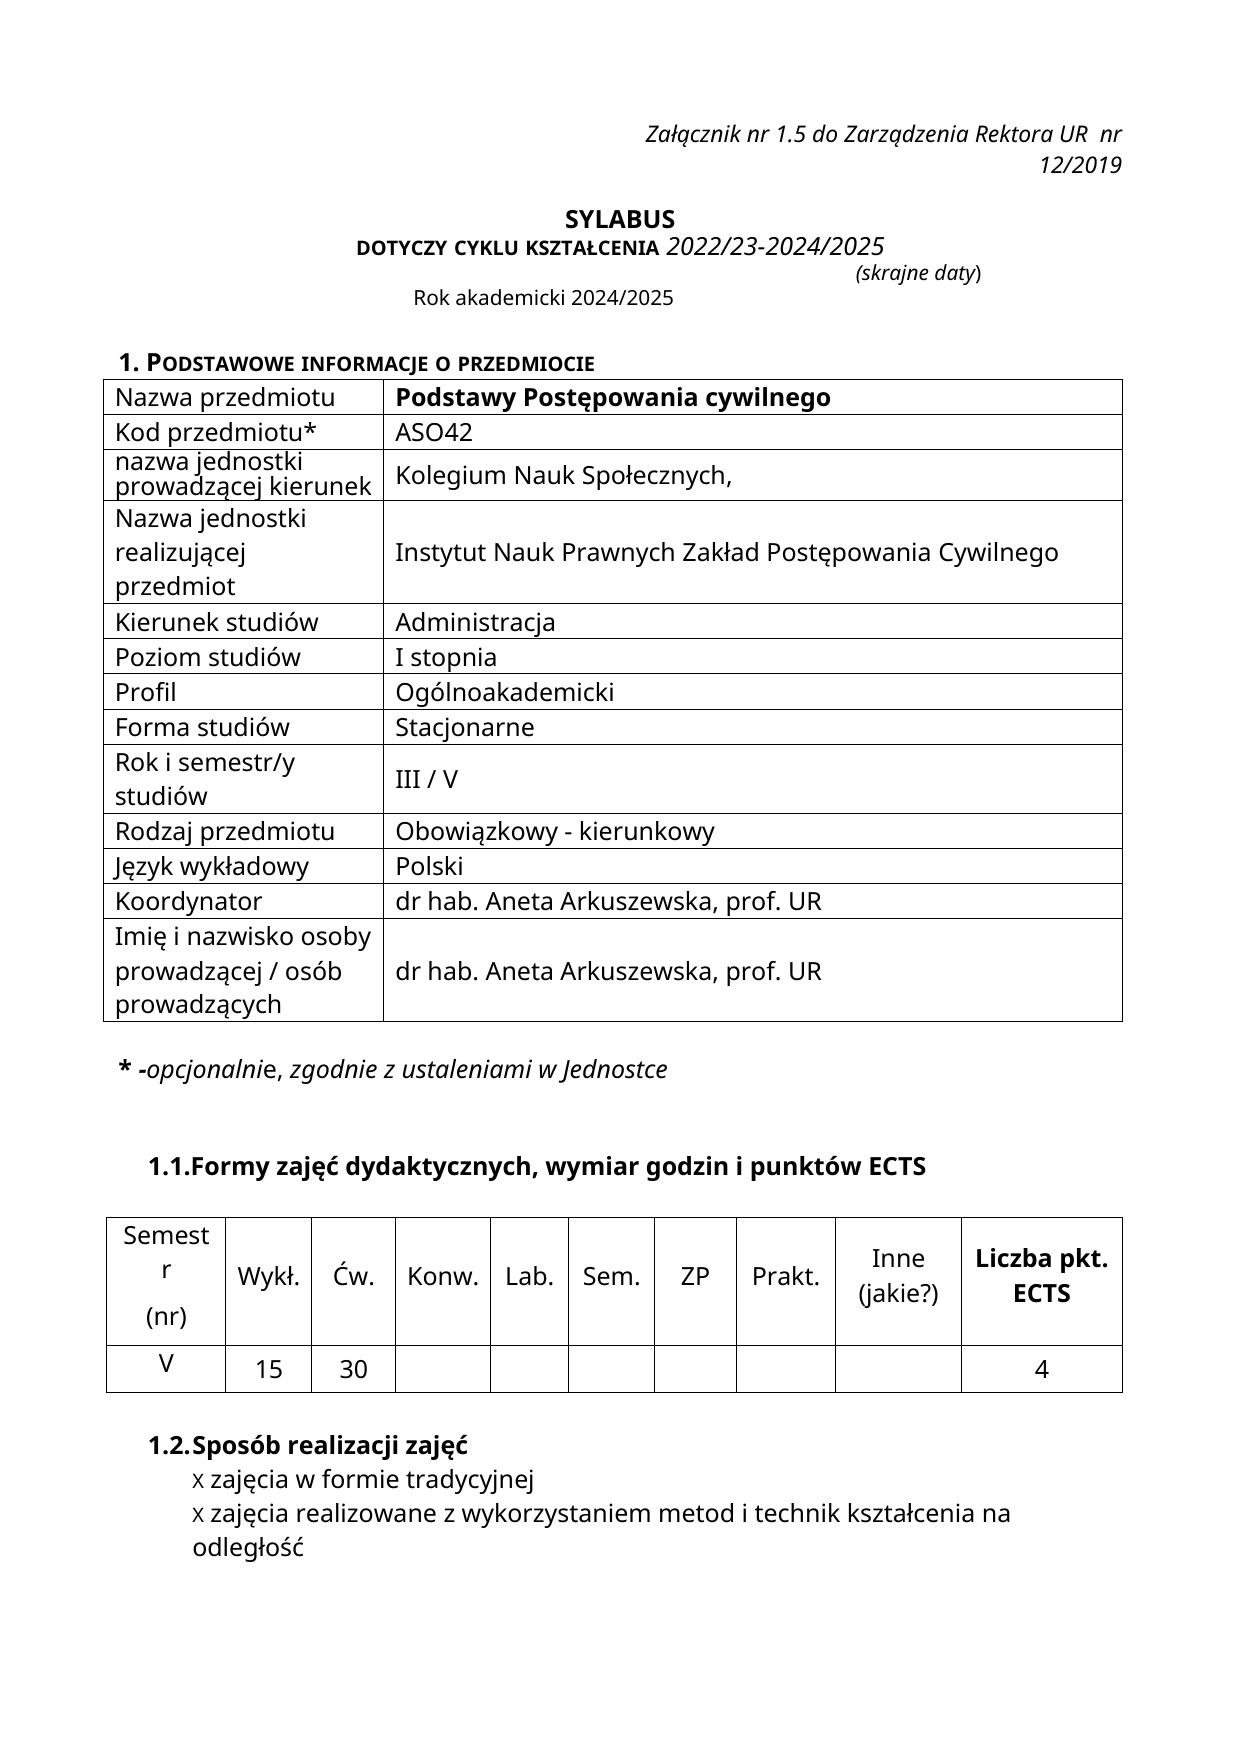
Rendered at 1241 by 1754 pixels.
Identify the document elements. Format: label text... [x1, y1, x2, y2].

table_cell V [107, 1346, 225, 1392]
text 1.1.Formy zajęć dydaktycznych, wymiar godzin i punktów ECTS [148, 1149, 1122, 1183]
text Załącznik nr 1.5 do Zarządzenia Rektora UR nr 12/2019 [118, 118, 1122, 181]
text 1.2. Sposób realizacji zajęć [148, 1427, 1122, 1461]
table_cell dr hab. Aneta Arkuszewska, prof. UR [384, 919, 1122, 1021]
table_cell Kierunek studiów [104, 604, 383, 638]
table_cell Profil [104, 674, 383, 708]
table_cell I stopnia [384, 639, 1122, 673]
table_header Konw. [396, 1218, 490, 1345]
table_cell 30 [312, 1346, 395, 1392]
table_cell Rodzaj przedmiotu [104, 814, 383, 848]
table_cell Obowiązkowy - kierunkowy [384, 814, 1122, 848]
text (skrajne daty) [118, 261, 1122, 286]
table_cell Stacjonarne [384, 710, 1122, 743]
table_header Ćw. [312, 1218, 395, 1345]
table_header Sem. [569, 1218, 654, 1345]
table_cell Nazwa jednostki realizującej przedmiot [104, 501, 383, 603]
text 1. Podstawowe informacje o przedmiocie [118, 344, 1122, 379]
table_cell Kolegium Nauk Społecznych, [384, 450, 1122, 500]
table_cell dr hab. Aneta Arkuszewska, prof. UR [384, 884, 1122, 918]
table_cell Ogólnoakademicki [384, 674, 1122, 708]
table_cell 4 [962, 1346, 1122, 1392]
table_cell Polski [384, 849, 1122, 883]
table_header Nazwa przedmiotu [104, 380, 383, 414]
text * -opcjonalnie, zgodnie z ustaleniami w Jednostce [118, 1051, 1122, 1086]
table_cell III / V [384, 745, 1122, 813]
table_cell ASO42 [384, 415, 1122, 449]
table_cell Kod przedmiotu* [104, 415, 383, 449]
table_cell [396, 1346, 490, 1392]
table_header Wykł. [226, 1218, 311, 1345]
table_cell Koordynator [104, 884, 383, 918]
table_header Semestr (nr) [107, 1218, 225, 1345]
table_cell Instytut Nauk Prawnych Zakład Postępowania Cywilnego [384, 501, 1122, 603]
table_cell Poziom studiów [104, 639, 383, 673]
table_header Liczba pkt. ECTS [962, 1218, 1122, 1345]
table_header Prakt. [737, 1218, 835, 1345]
table_cell [569, 1346, 654, 1392]
table_cell Imię i nazwisko osoby prowadzącej / osób prowadzących [104, 919, 383, 1021]
table_header Lab. [491, 1218, 568, 1345]
table_cell Administracja [384, 604, 1122, 638]
text SYLABUS [118, 201, 1122, 236]
table_cell Rok i semestr/y studiów [104, 745, 383, 813]
text Rok akademicki 2024/2025 [118, 286, 1122, 311]
table_header Podstawy Postępowania cywilnego [384, 380, 1122, 414]
table_cell [836, 1346, 961, 1392]
table_cell [737, 1346, 835, 1392]
text x zajęcia w formie tradycyjnej [192, 1461, 1122, 1496]
table_cell Forma studiów [104, 710, 383, 743]
table_cell Język wykładowy [104, 849, 383, 883]
table_cell [491, 1346, 568, 1392]
table_cell [655, 1346, 736, 1392]
text x zajęcia realizowane z wykorzystaniem metod i technik kształcenia na odległość [192, 1496, 1122, 1564]
table_header ZP [655, 1218, 736, 1345]
table_cell 15 [226, 1346, 311, 1392]
table_header Inne (jakie?) [836, 1218, 961, 1345]
text dotyczy cyklu kształcenia 2022/23-2024/2025 [118, 236, 1122, 261]
table_cell nazwa jednostki prowadzącej kierunek [104, 450, 383, 500]
